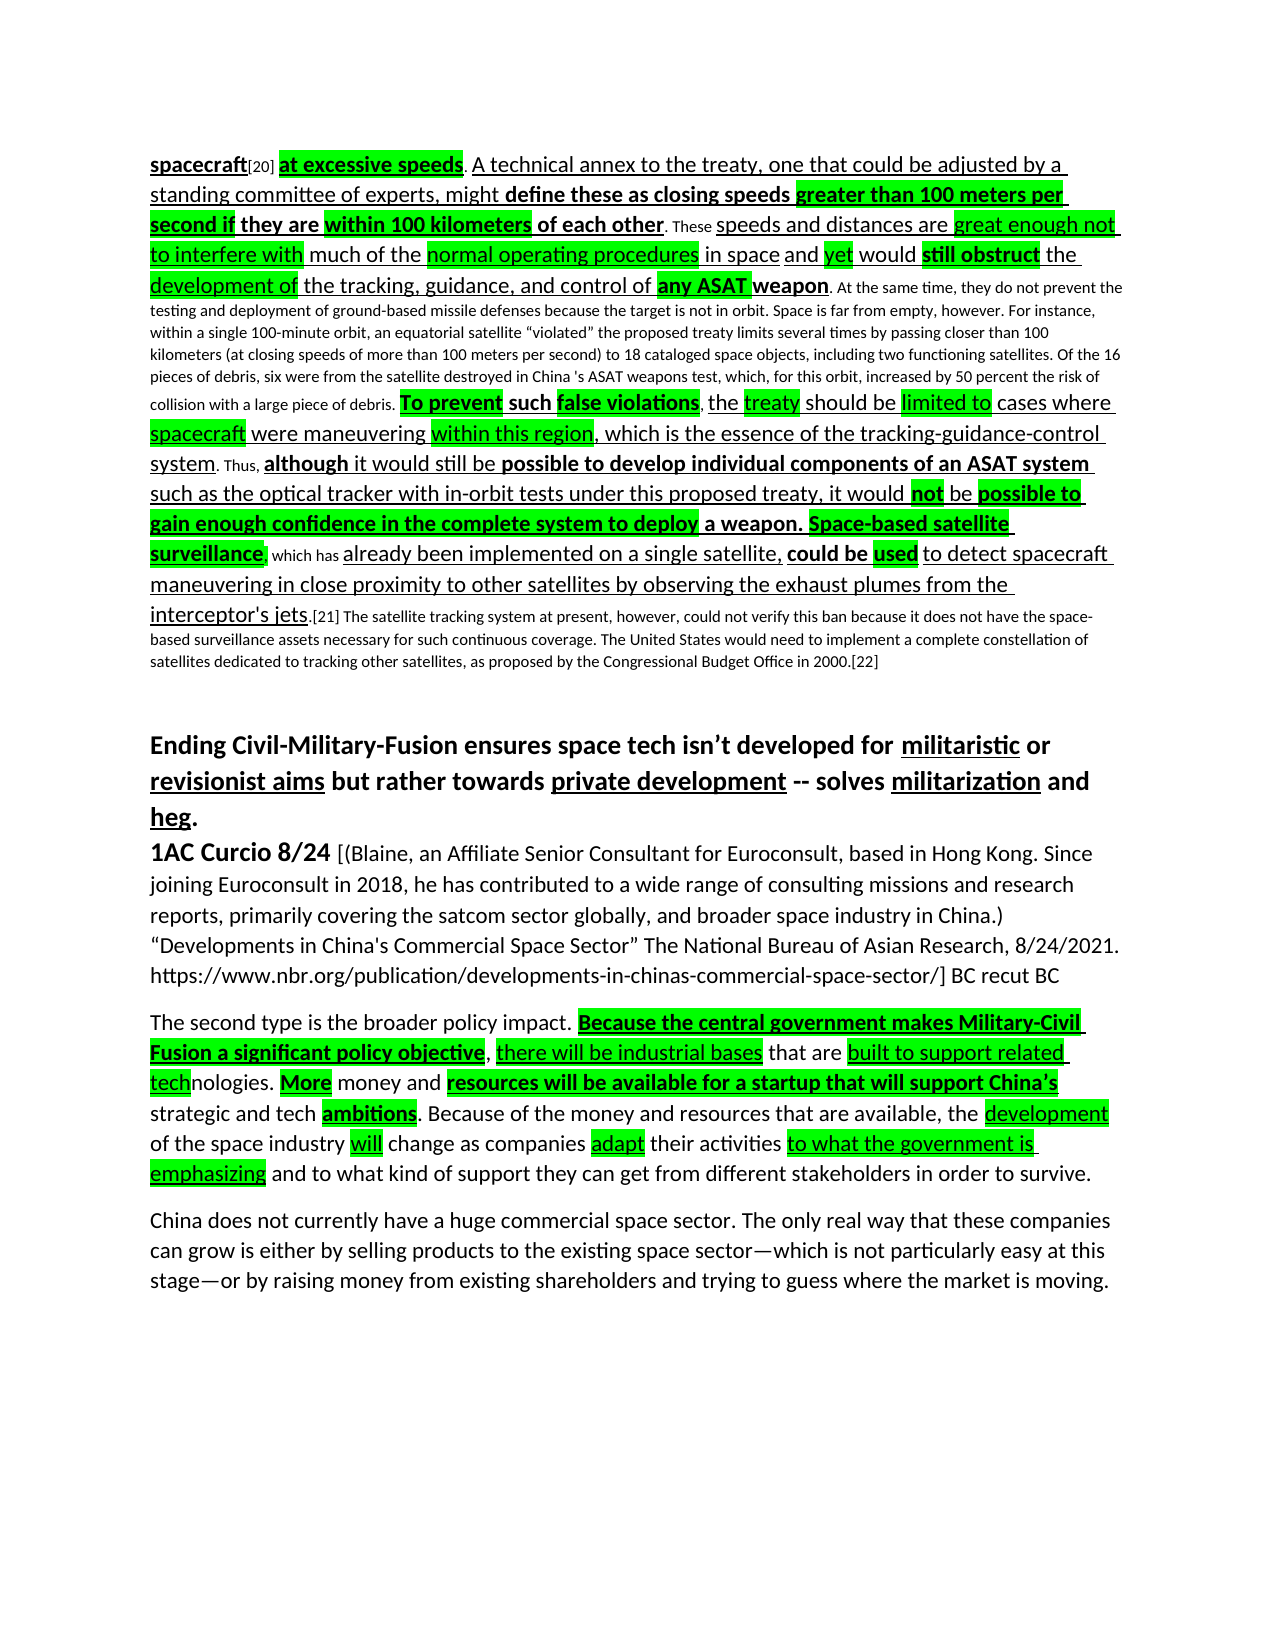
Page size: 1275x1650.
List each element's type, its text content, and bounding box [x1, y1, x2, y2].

subtitle Ending Civil-Military-Fusion ensures space tech isn’t developed for militaristic or revisionist aims but rather towards private development -- solves militarization and heg. [150, 728, 1125, 833]
text 1AC Curcio 8/24 [(Blaine, an Affiliate Senior Consultant for Euroconsult, based in Hong Kong. Since joining Euroconsult in 2018, he has contributed to a wide range of consulting missions and research reports, primarily covering the satcom sector globally, and broader space industry in China.) “Developments in China's Commercial Space Sector” The National Bureau of Asian Research, 8/24/2021. https://www.nbr.org/publication/developments-in-chinas-commercial-space-sector/] BC recut BC [150, 835, 1125, 989]
text China does not currently have a huge commercial space sector. The only real way that these companies can grow is either by selling products to the existing space sector—which is not particularly easy at this stage—or by raising money from existing shareholders and trying to guess where the market is moving. [150, 1206, 1125, 1294]
text The second type is the broader policy impact. Because the central government makes Military-Civil Fusion a significant policy objective, there will be industrial bases that are built to support related technologies. More money and resources will be available for a startup that will support China’s strategic and tech ambitions. Because of the money and resources that are available, the development of the space industry will change as companies adapt their activities to what the government is emphasizing and to what kind of support they can get from different stakeholders in order to survive. [150, 1008, 1125, 1187]
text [150, 150, 1125, 672]
